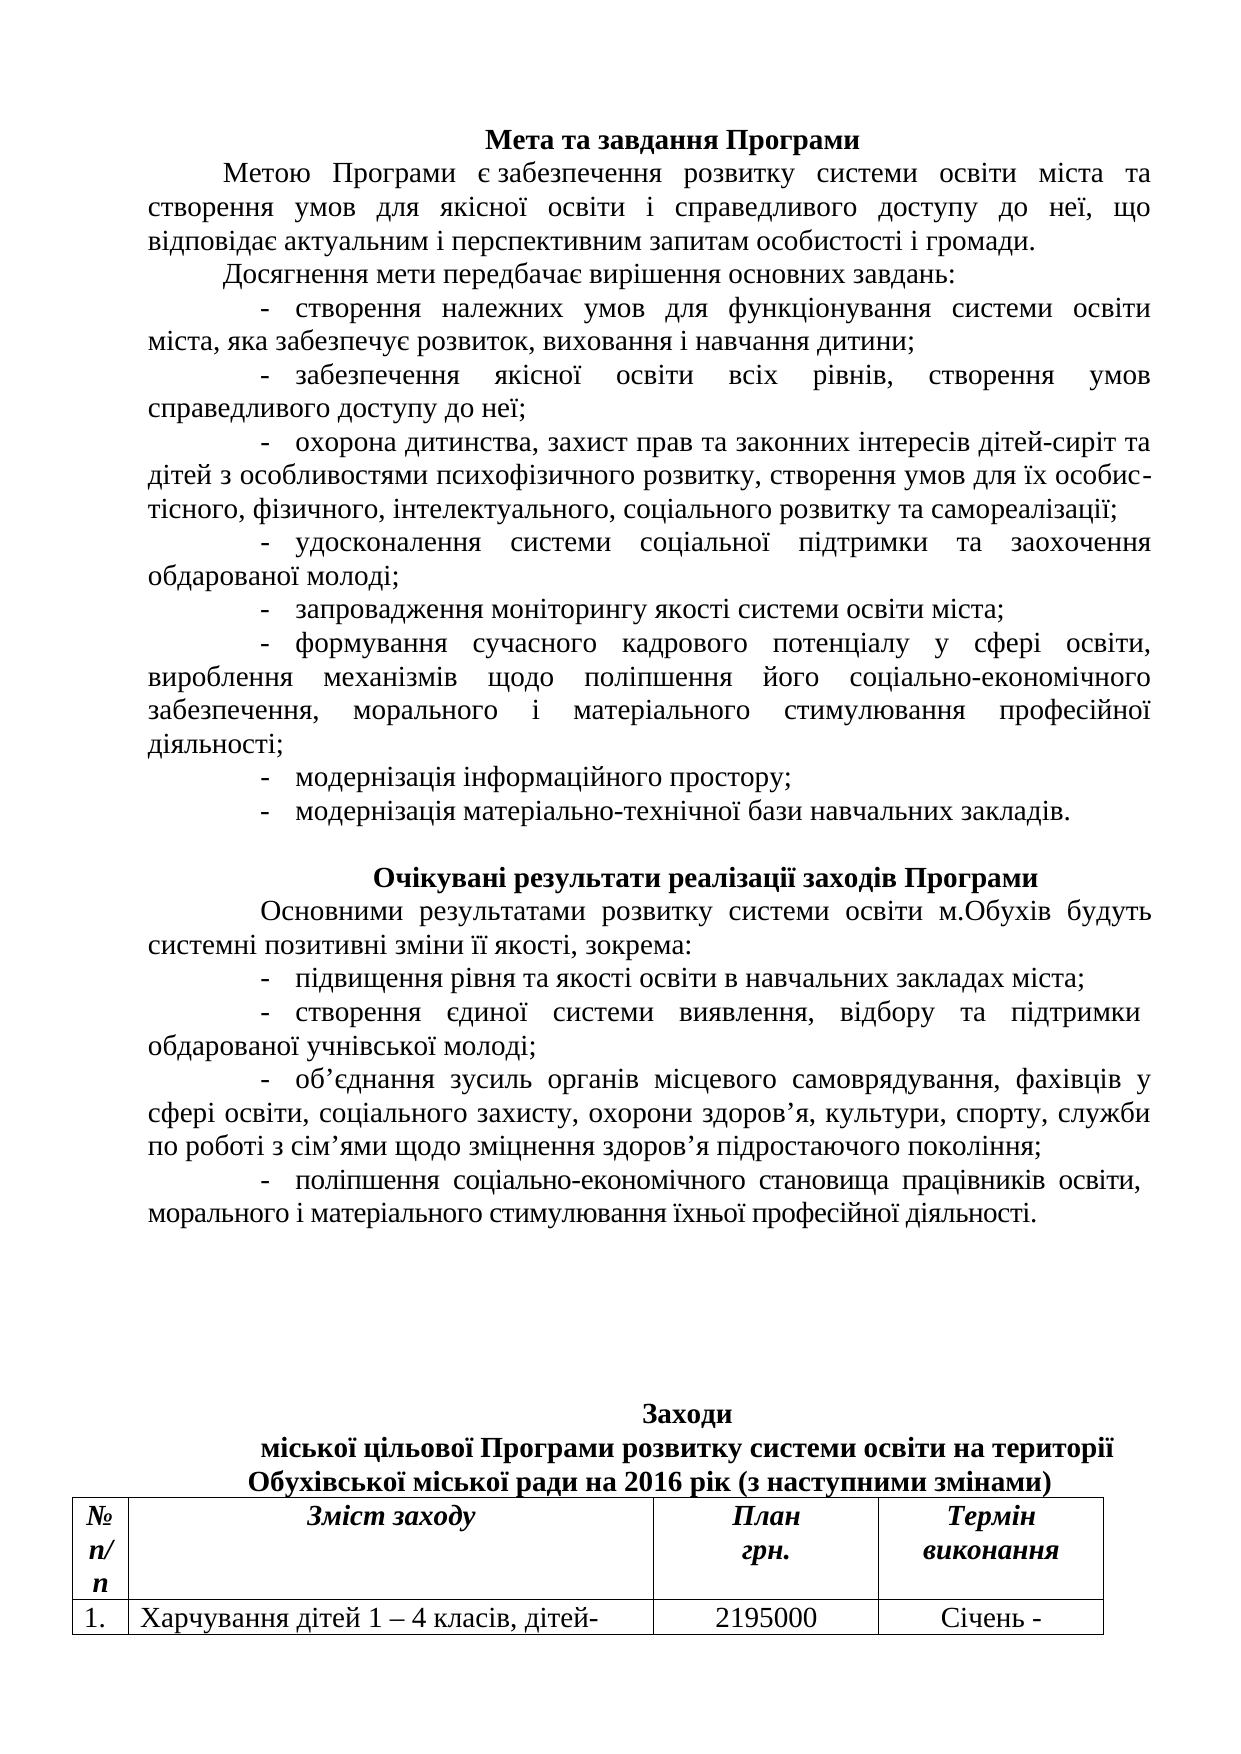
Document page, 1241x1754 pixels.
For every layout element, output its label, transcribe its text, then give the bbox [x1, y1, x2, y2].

list модернізація матеріально-технічної бази навчальних закладів. [148, 793, 1152, 826]
table_header №п/п [73, 1498, 128, 1599]
table_header Термін виконання [879, 1498, 1103, 1599]
text Досягнення мети передбачає вирішення основних завдань: [148, 256, 1152, 290]
table_header План грн. [654, 1498, 878, 1599]
table_cell 2195000 [654, 1600, 878, 1633]
list формування сучасного кадрового потенціалу у сфері освіти, вироблення механізмів щодо поліпшення його соціально-економічного забезпечення, морального і матеріального стимулювання професійної діяльності; [148, 625, 1152, 759]
list створення єдиної системи виявлення, відбору та підтримки обдарованої учнівської молоді; [148, 994, 1141, 1061]
list поліпшення соціально-економічного становища працівників освіти, морального і матеріального стимулювання їхньої професійної діяльності. [148, 1162, 1141, 1229]
text Заходи [148, 1397, 1152, 1430]
text Метою Програми є забезпечення розвитку системи освіти міста та створення умов для якісної освіти і справедливого доступу до неї, що відповідає актуальним і перспективним запитам особистості і громади. [148, 156, 1152, 256]
text Очікувані результати реалізації заходів Програми [148, 860, 1152, 893]
table_header Зміст заходу [129, 1498, 653, 1599]
list удосконалення системи соціальної підтримки та заохочення обдарованої молоді; [148, 524, 1152, 592]
text Основними результатами розвитку системи освіти м.Обухів будуть системні позитивні зміни її якості, зокрема: [148, 893, 1152, 961]
table_cell Січень - листопад [879, 1600, 1103, 1633]
list модернізація інформаційного простору; [148, 759, 1152, 793]
text міської цільової Програми розвитку системи освіти на території Обухівської міської ради на 2016 рік (з наступними змінами) [148, 1430, 1152, 1497]
text Мета та завдання Програми [148, 122, 1160, 156]
list підвищення рівня та якості освіти в навчальних закладах міста; [223, 961, 1141, 994]
list об’єднання зусиль органів місцевого самоврядування, фахівців у сфері освіти, соціального захисту, охорони здоров’я, культури, спорту, служби по роботі з сім’ями щодо зміцнення здоров’я підростаючого покоління; [148, 1061, 1152, 1162]
list забезпечення якісної освіти всіх рівнів, створення умов справедливого доступу до неї; [148, 357, 1152, 424]
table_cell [129, 1600, 653, 1633]
list охорона дитинства, захист прав та законних інтересів дітей-сиріт та дітей з особливостями психофізичного розвитку, створення умов для їх особистісного, фізичного, інтелектуального, соціального розвитку та самореалізації; [148, 424, 1152, 524]
table_cell 1. [73, 1600, 128, 1633]
list створення належних умов для функціонування системи освіти міста, яка забезпечує розвиток, виховання і навчання дитини; [148, 290, 1152, 357]
list запровадження моніторингу якості системи освіти міста; [148, 592, 1152, 625]
